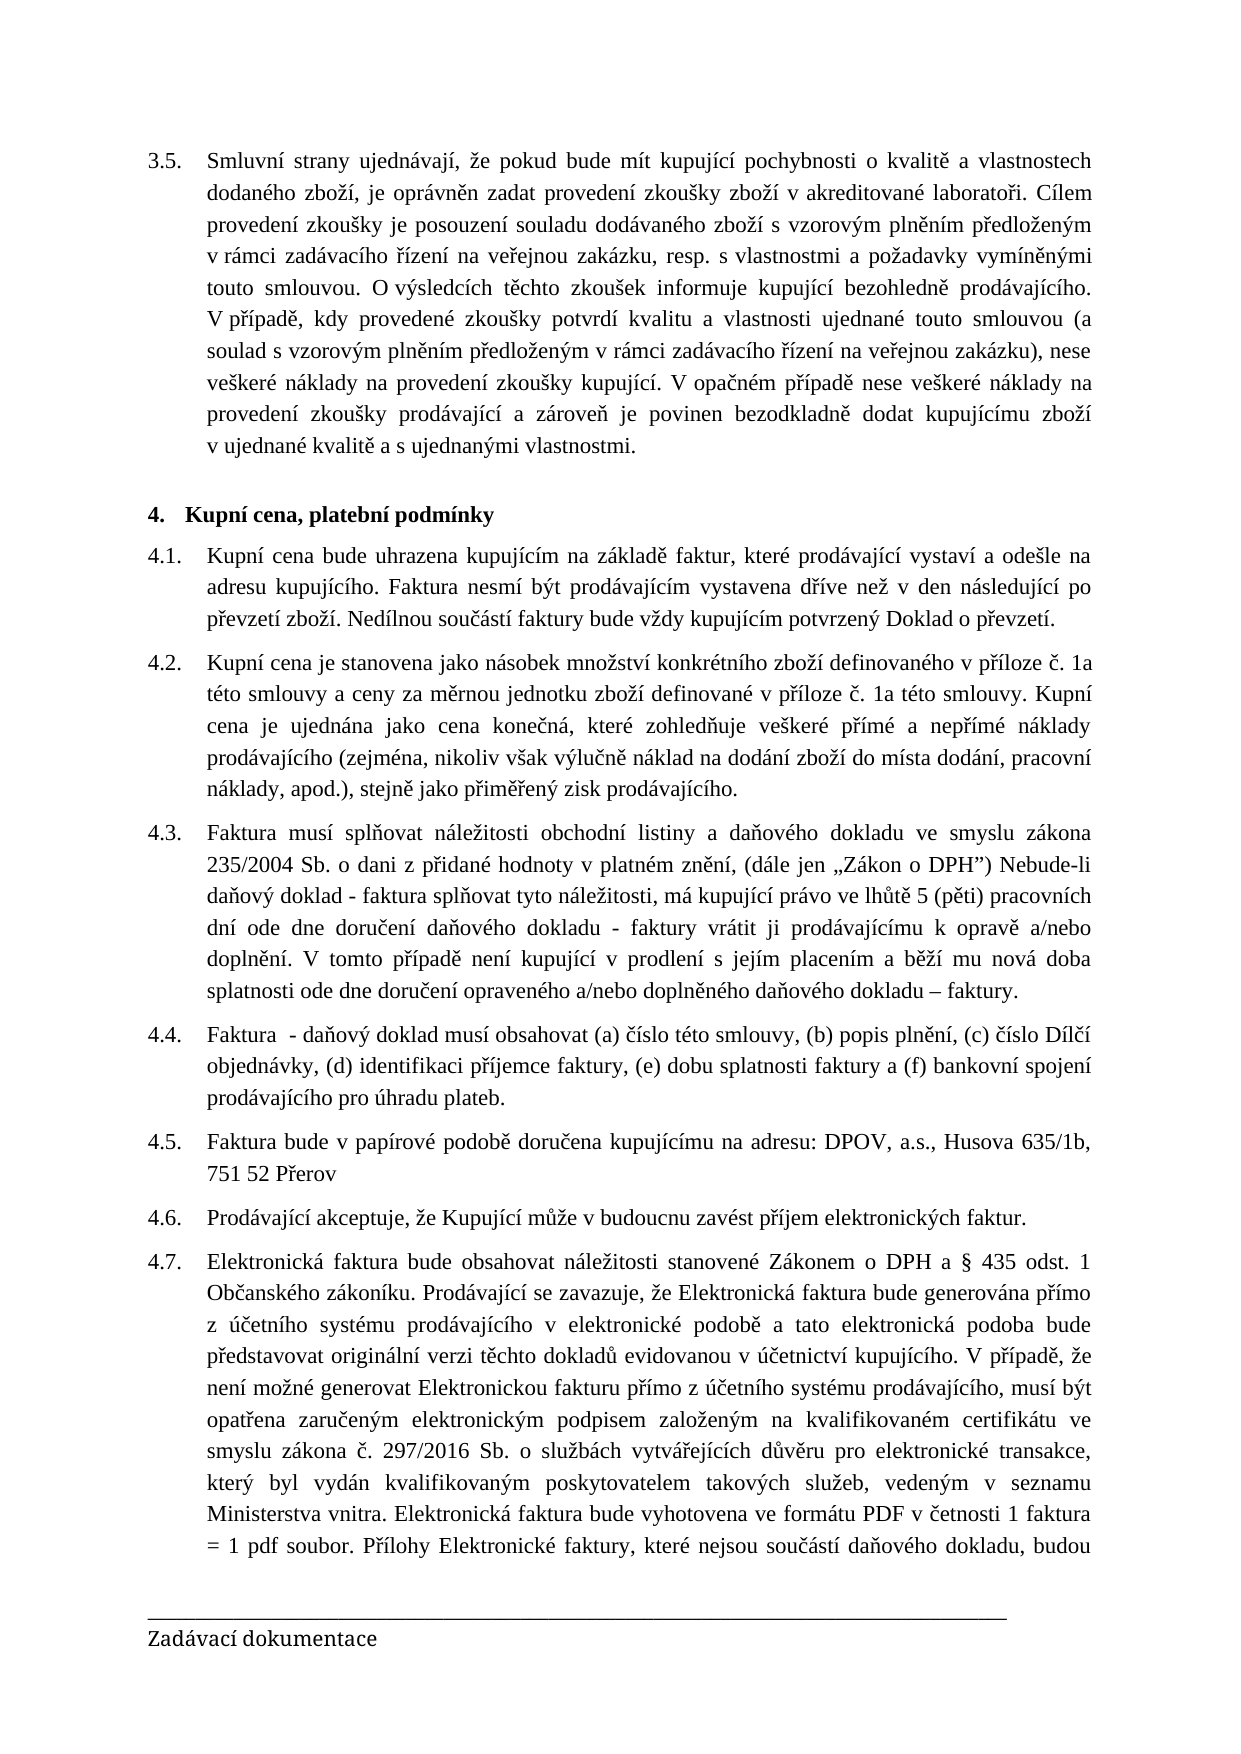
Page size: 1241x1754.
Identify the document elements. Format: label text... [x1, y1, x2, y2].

subtitle Faktura bude v papírové podobě doručena kupujícímu na adresu: DPOV, a.s., Husova 635/1b, 751 52 Přerov [148, 1128, 1093, 1186]
subtitle Faktura musí splňovat náležitosti obchodní listiny a daňového dokladu ve smyslu zákona 235/2004 Sb. o dani z přidané hodnoty v platném znění, (dále jen „Zákon o DPH”) Nebude-li daňový doklad - faktura splňovat tyto náležitosti, má kupující právo ve lhůtě 5 (pěti) pracovních dní ode dne doručení daňového dokladu - faktury vrátit ji prodávajícímu k opravě a/nebo doplnění. V tomto případě není kupující v prodlení s jejím placením a běží mu nová doba splatnosti ode dne doručení opraveného a/nebo doplněného daňového dokladu – faktury. [148, 819, 1093, 1003]
subtitle Prodávající akceptuje, že Kupující může v budoucnu zavést příjem elektronických faktur. [148, 1204, 1093, 1230]
subtitle Smluvní strany ujednávají, že pokud bude mít kupující pochybnosti o kvalitě a vlastnostech dodaného zboží, je oprávněn zadat provedení zkoušky zboží v akreditované laboratoři. Cílem provedení zkoušky je posouzení souladu dodávaného zboží s vzorovým plněním předloženým v rámci zadávacího řízení na veřejnou zakázku, resp. s vlastnostmi a požadavky vymíněnými touto smlouvou. O výsledcích těchto zkoušek informuje kupující bezohledně prodávajícího. V případě, kdy provedené zkoušky potvrdí kvalitu a vlastnosti ujednané touto smlouvou (a soulad s vzorovým plněním předloženým v rámci zadávacího řízení na veřejnou zakázku), nese veškeré náklady na provedení zkoušky kupující. V opačném případě nese veškeré náklady na provedení zkoušky prodávající a zároveň je povinen bezodkladně dodat kupujícímu zboží v ujednané kvalitě a s ujednanými vlastnostmi. [148, 148, 1093, 458]
subtitle Kupní cena bude uhrazena kupujícím na základě faktur, které prodávající vystaví a odešle na adresu kupujícího. Faktura nesmí být prodávajícím vystavena dříve než v den následující po převzetí zboží. Nedílnou součástí faktury bude vždy kupujícím potvrzený Doklad o převzetí. [148, 542, 1093, 631]
subtitle Faktura - daňový doklad musí obsahovat (a) číslo této smlouvy, (b) popis plnění, (c) číslo Dílčí objednávky, (d) identifikaci příjemce faktury, (e) dobu splatnosti faktury a (f) bankovní spojení prodávajícího pro úhradu plateb. [148, 1021, 1093, 1111]
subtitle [148, 1248, 1093, 1558]
subtitle Kupní cena je stanovena jako násobek množství konkrétního zboží definovaného v příloze č. 1a této smlouvy a ceny za měrnou jednotku zboží definované v příloze č. 1a této smlouvy. Kupní cena je ujednána jako cena konečná, které zohledňuje veškeré přímé a nepřímé náklady prodávajícího (zejména, nikoliv však výlučně náklad na dodání zboží do místa dodání, pracovní náklady, apod.), stejně jako přiměřený zisk prodávajícího. [148, 649, 1093, 801]
subtitle Kupní cena, platební podmínky [148, 501, 1093, 527]
